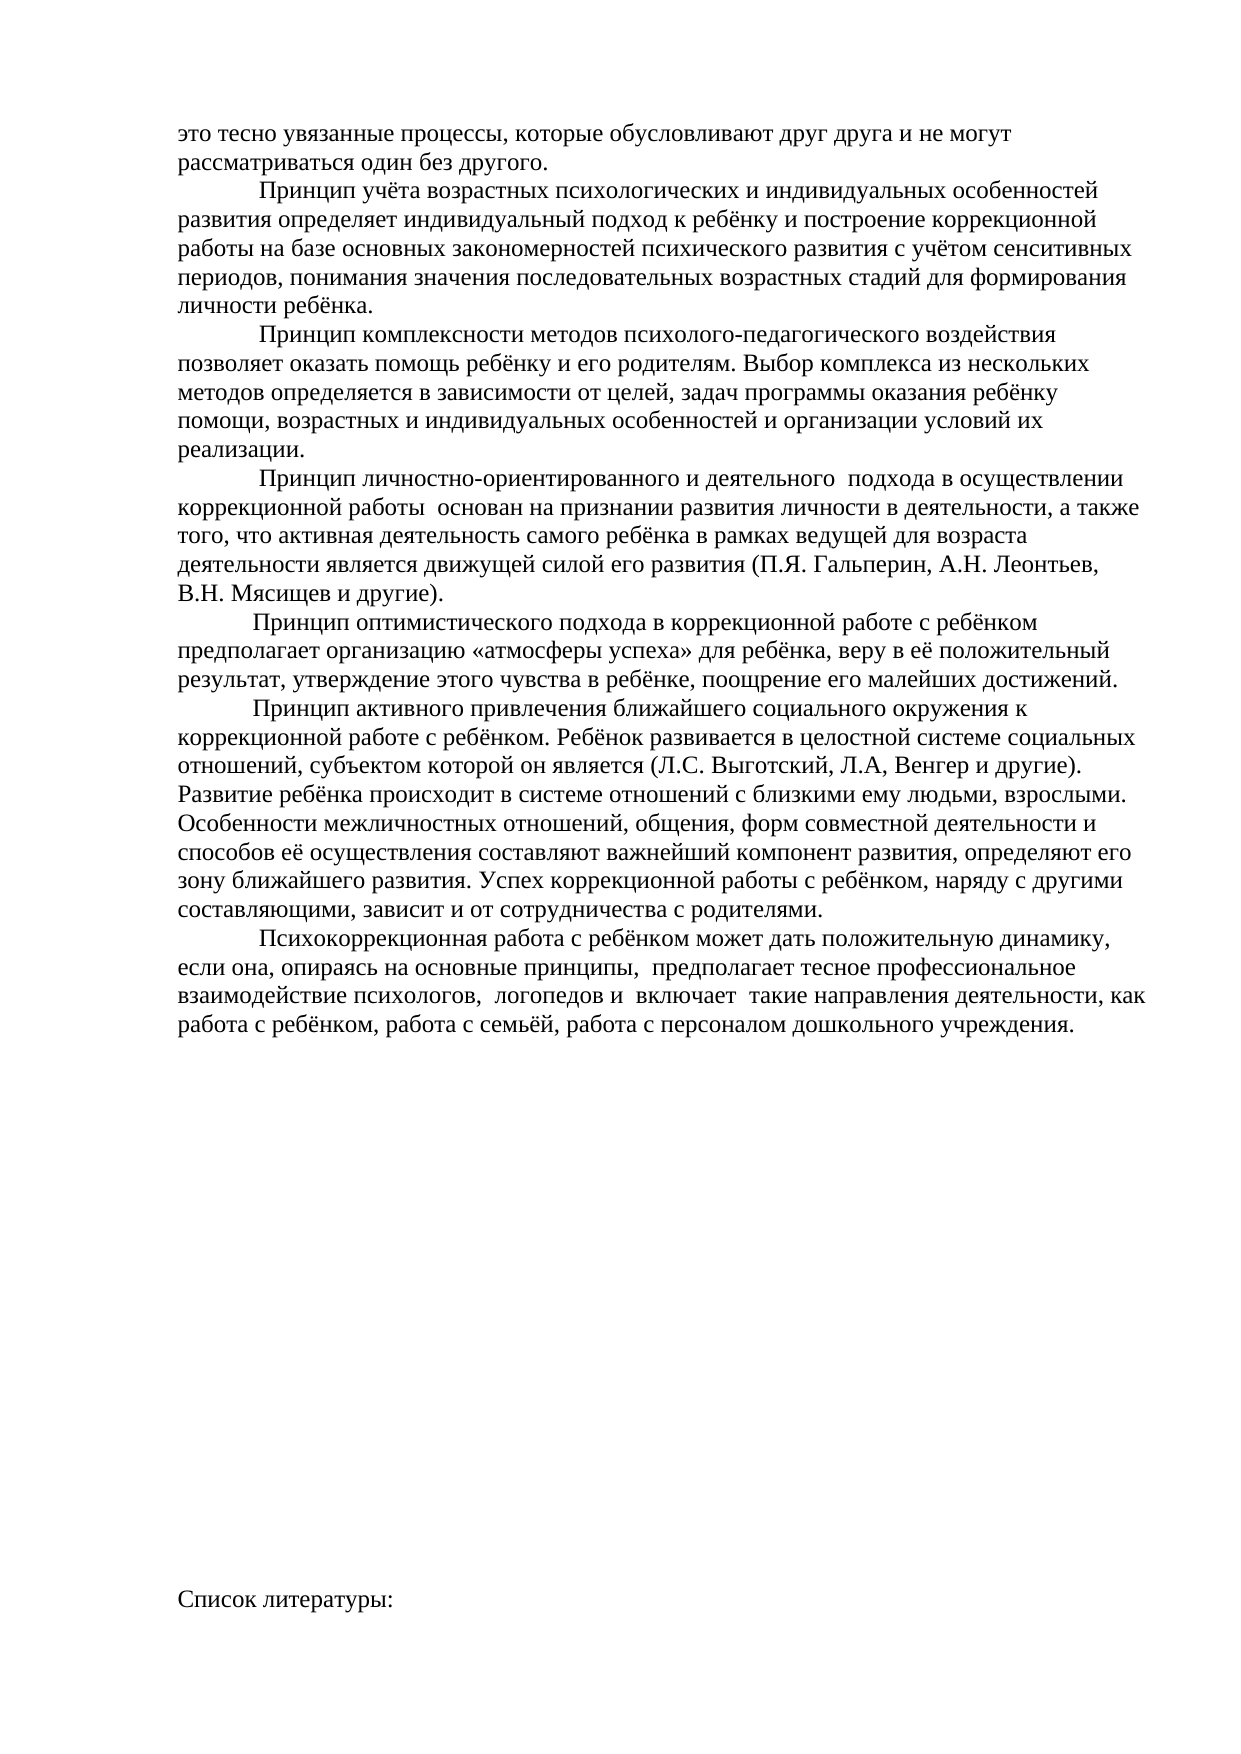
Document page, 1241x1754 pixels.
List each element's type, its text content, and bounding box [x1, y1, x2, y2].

text Принцип личностно-ориентированного и деятельного подхода в осуществлении коррекционной работы основан на признании развития личности в деятельности, а также того, что активная деятельность самого ребёнка в рамках ведущей для возраста деятельности является движущей силой его развития (П.Я. Гальперин, А.Н. Леонтьев, В.Н. Мясищев и другие). [177, 463, 1152, 607]
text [177, 118, 1152, 176]
text Принцип комплексности методов психолого-педагогического воздействия позволяет оказать помощь ребёнку и его родителям. Выбор комплекса из нескольких методов определяется в зависимости от целей, задач программы оказания ребёнку помощи, возрастных и индивидуальных особенностей и организации условий их реализации. [177, 319, 1152, 463]
text Психокоррекционная работа с ребёнком может дать положительную динамику, если она, опираясь на основные принципы, предполагает тесное профессиональное взаимодействие психологов, логопедов и включает такие направления деятельности, как работа с ребёнком, работа с семьёй, работа с персоналом дошкольного учреждения. [177, 923, 1152, 1038]
text Принцип учёта возрастных психологических и индивидуальных особенностей развития определяет индивидуальный подход к ребёнку и построение коррекционной работы на базе основных закономерностей психического развития с учётом сенситивных периодов, понимания значения последовательных возрастных стадий для формирования личности ребёнка. [177, 176, 1152, 319]
text Список литературы: [177, 1584, 1152, 1613]
text Принцип активного привлечения ближайшего социального окружения к коррекционной работе с ребёнком. Ребёнок развивается в целостной системе социальных отношений, субъектом которой он является (Л.С. Выготский, Л.А, Венгер и другие). Развитие ребёнка происходит в системе отношений с близкими ему людьми, взрослыми. Особенности межличностных отношений, общения, форм совместной деятельности и способов её осуществления составляют важнейший компонент развития, определяют его зону ближайшего развития. Успех коррекционной работы с ребёнком, наряду с другими составляющими, зависит и от сотрудничества с родителями. [177, 693, 1152, 923]
text Принцип оптимистического подхода в коррекционной работе с ребёнком предполагает организацию «атмосферы успеха» для ребёнка, веру в её положительный результат, утверждение этого чувства в ребёнке, поощрение его малейших достижений. [177, 607, 1152, 693]
